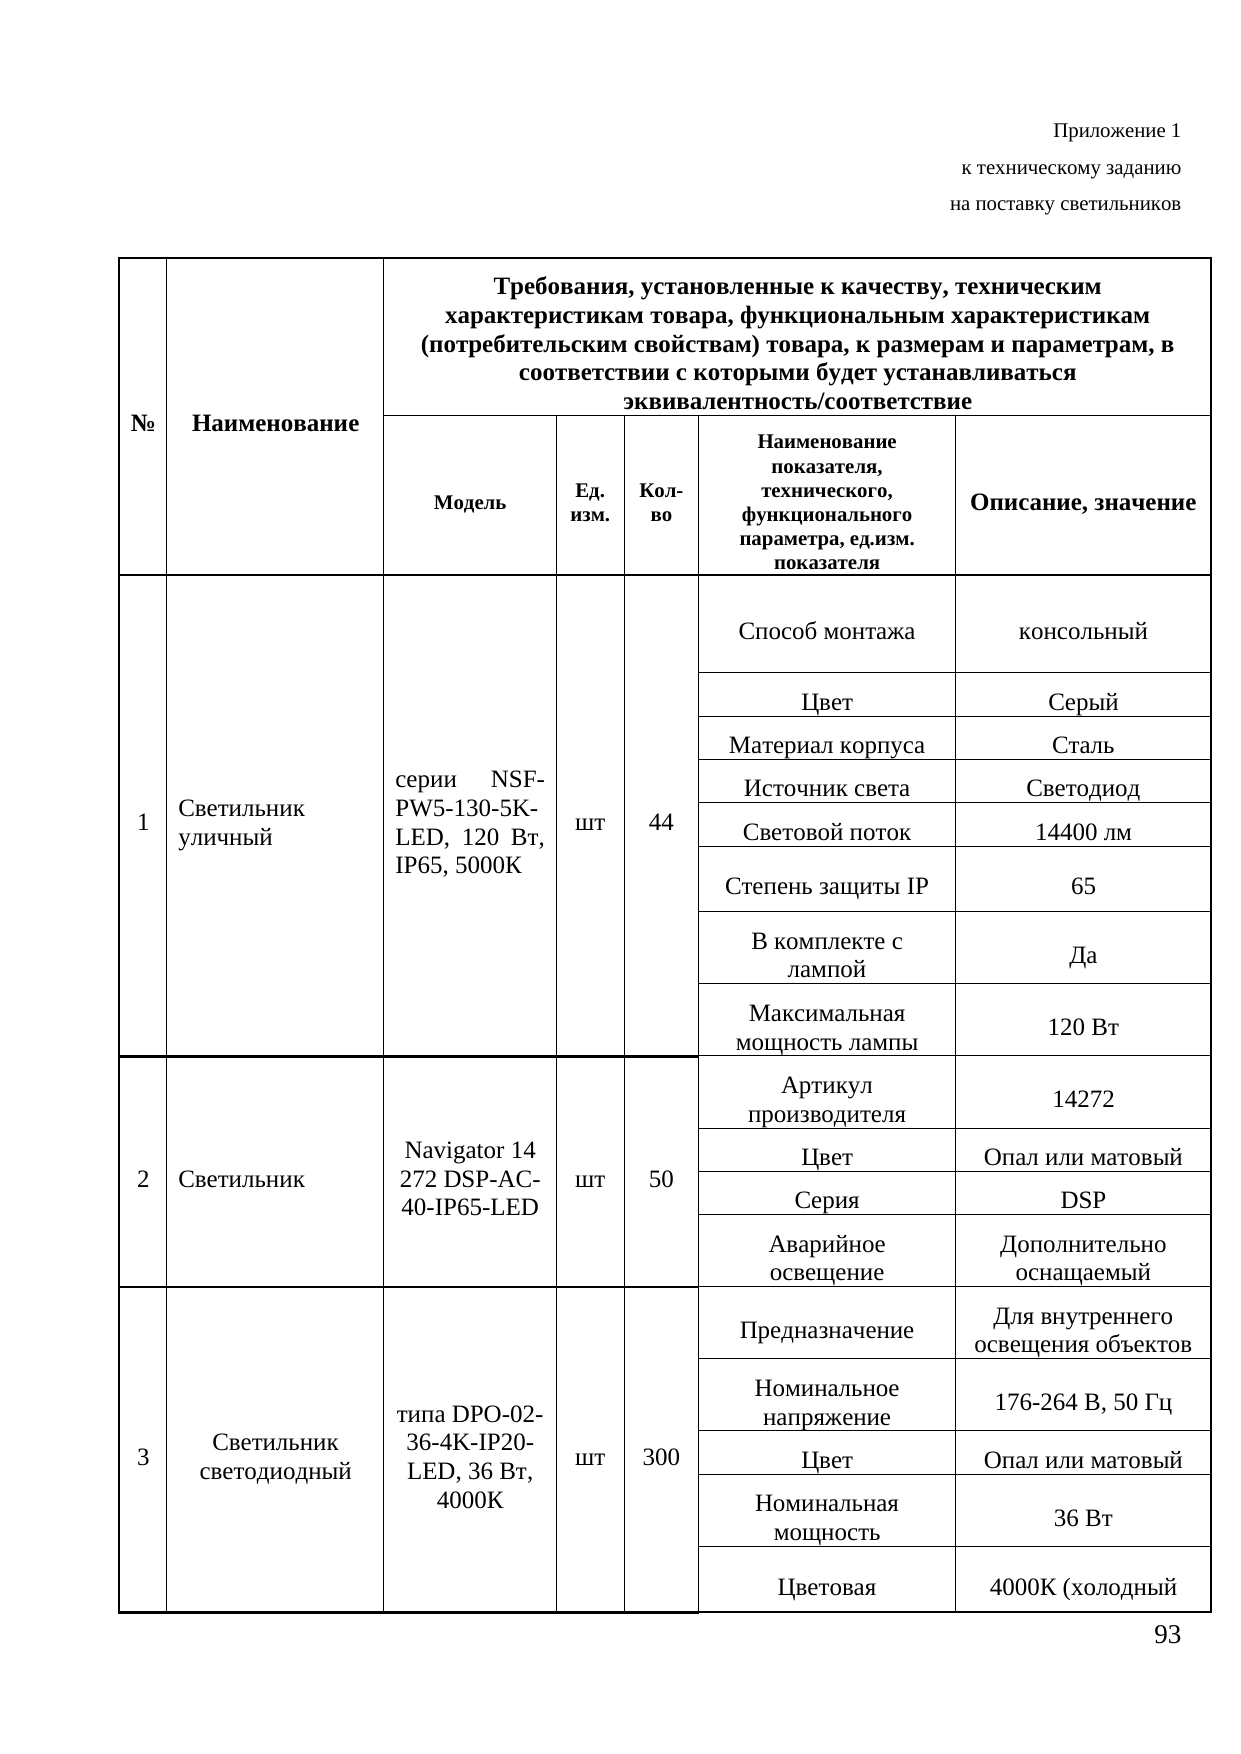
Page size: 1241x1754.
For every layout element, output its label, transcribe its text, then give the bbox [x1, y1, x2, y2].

table_cell Номинальная мощность [699, 1475, 955, 1546]
table_cell 1 [120, 576, 166, 1055]
table_cell Световой поток [699, 803, 955, 846]
table_cell Описание, значение [956, 416, 1210, 574]
table_cell Способ монтажа [699, 576, 955, 672]
table_cell 44 [625, 576, 698, 1055]
table_cell шт [557, 1288, 624, 1611]
table_cell Наименование показателя, технического, функционального параметра, ед.изм. показателя [699, 416, 955, 574]
table_cell Navigator 14 272 DSP-AC-40-IP65-LED [384, 1058, 556, 1286]
text к техническому заданию [118, 155, 1181, 179]
table_cell Да [956, 912, 1210, 983]
table_cell Серый [956, 673, 1210, 716]
table_cell Светильник светодиодный [167, 1288, 383, 1611]
table_cell Степень защиты IP [699, 847, 955, 911]
table_cell 4000К (холодный белый свет) [956, 1547, 1210, 1611]
text на поставку светильников [118, 191, 1181, 215]
table_cell 14272 [956, 1056, 1210, 1127]
table_cell Опал или матовый [956, 1129, 1210, 1171]
table_cell Номинальное напряжение [699, 1359, 955, 1430]
table_cell 14400 лм [956, 803, 1210, 846]
table_cell Светильник [167, 1058, 383, 1286]
table_cell Цвет [699, 1129, 955, 1171]
table_cell 50 [625, 1058, 698, 1286]
table_header Наименование [167, 259, 383, 574]
table_cell 3 [120, 1288, 166, 1611]
table_cell Аварийное освещение [699, 1215, 955, 1286]
table_cell Артикул производителя [699, 1056, 955, 1127]
table_cell Цвет [699, 1431, 955, 1474]
table_cell Сталь [956, 717, 1210, 759]
table_cell Модель [384, 416, 556, 574]
text Приложение 1 [118, 118, 1181, 142]
table_cell Материал корпуса [699, 717, 955, 759]
table_cell консольный [956, 576, 1210, 672]
table_cell Цветовая температура [699, 1547, 955, 1611]
table_cell серии NSF-PW5-130-5K-LED, 120 Вт, IP65, 5000К [384, 576, 556, 1055]
table_cell DSP [956, 1172, 1210, 1214]
table_cell 176-264 В, 50 Гц [956, 1359, 1210, 1430]
table_cell В комплекте с лампой [699, 912, 955, 983]
table_cell Максимальная мощность лампы [699, 984, 955, 1055]
table_cell типа DPO-02-36-4K-IP20-LED, 36 Вт, 4000К [384, 1288, 556, 1611]
table_cell Ед. изм. [557, 416, 624, 574]
table_cell 65 [956, 847, 1210, 911]
table_header № [120, 259, 166, 574]
table_cell 300 [625, 1288, 698, 1611]
table_cell 2 [120, 1058, 166, 1286]
table_cell шт [557, 1058, 624, 1286]
table_cell Для внутреннего освещения объектов [956, 1287, 1210, 1358]
table_cell Цвет [699, 673, 955, 716]
table_cell 120 Вт [956, 984, 1210, 1055]
table_cell Опал или матовый [956, 1431, 1210, 1474]
table_cell Источник света [699, 760, 955, 802]
table_cell Кол-во [625, 416, 698, 574]
table_cell Светодиод [956, 760, 1210, 802]
table_header Требования, установленные к качеству, техническим характеристикам товара, функциональным характеристикам (потребительским свойствам) товара, к размерам и параметрам, в соответствии с которыми будет устанавливаться эквивалентность/соответствие [384, 259, 1210, 415]
table_cell Дополнительно оснащаемый [956, 1215, 1210, 1286]
table_cell 36 Вт [956, 1475, 1210, 1546]
table_cell шт [557, 576, 624, 1055]
table_cell Предназначение [699, 1287, 955, 1358]
table_cell Светильник уличный [167, 576, 383, 1055]
table_cell Серия [699, 1172, 955, 1214]
